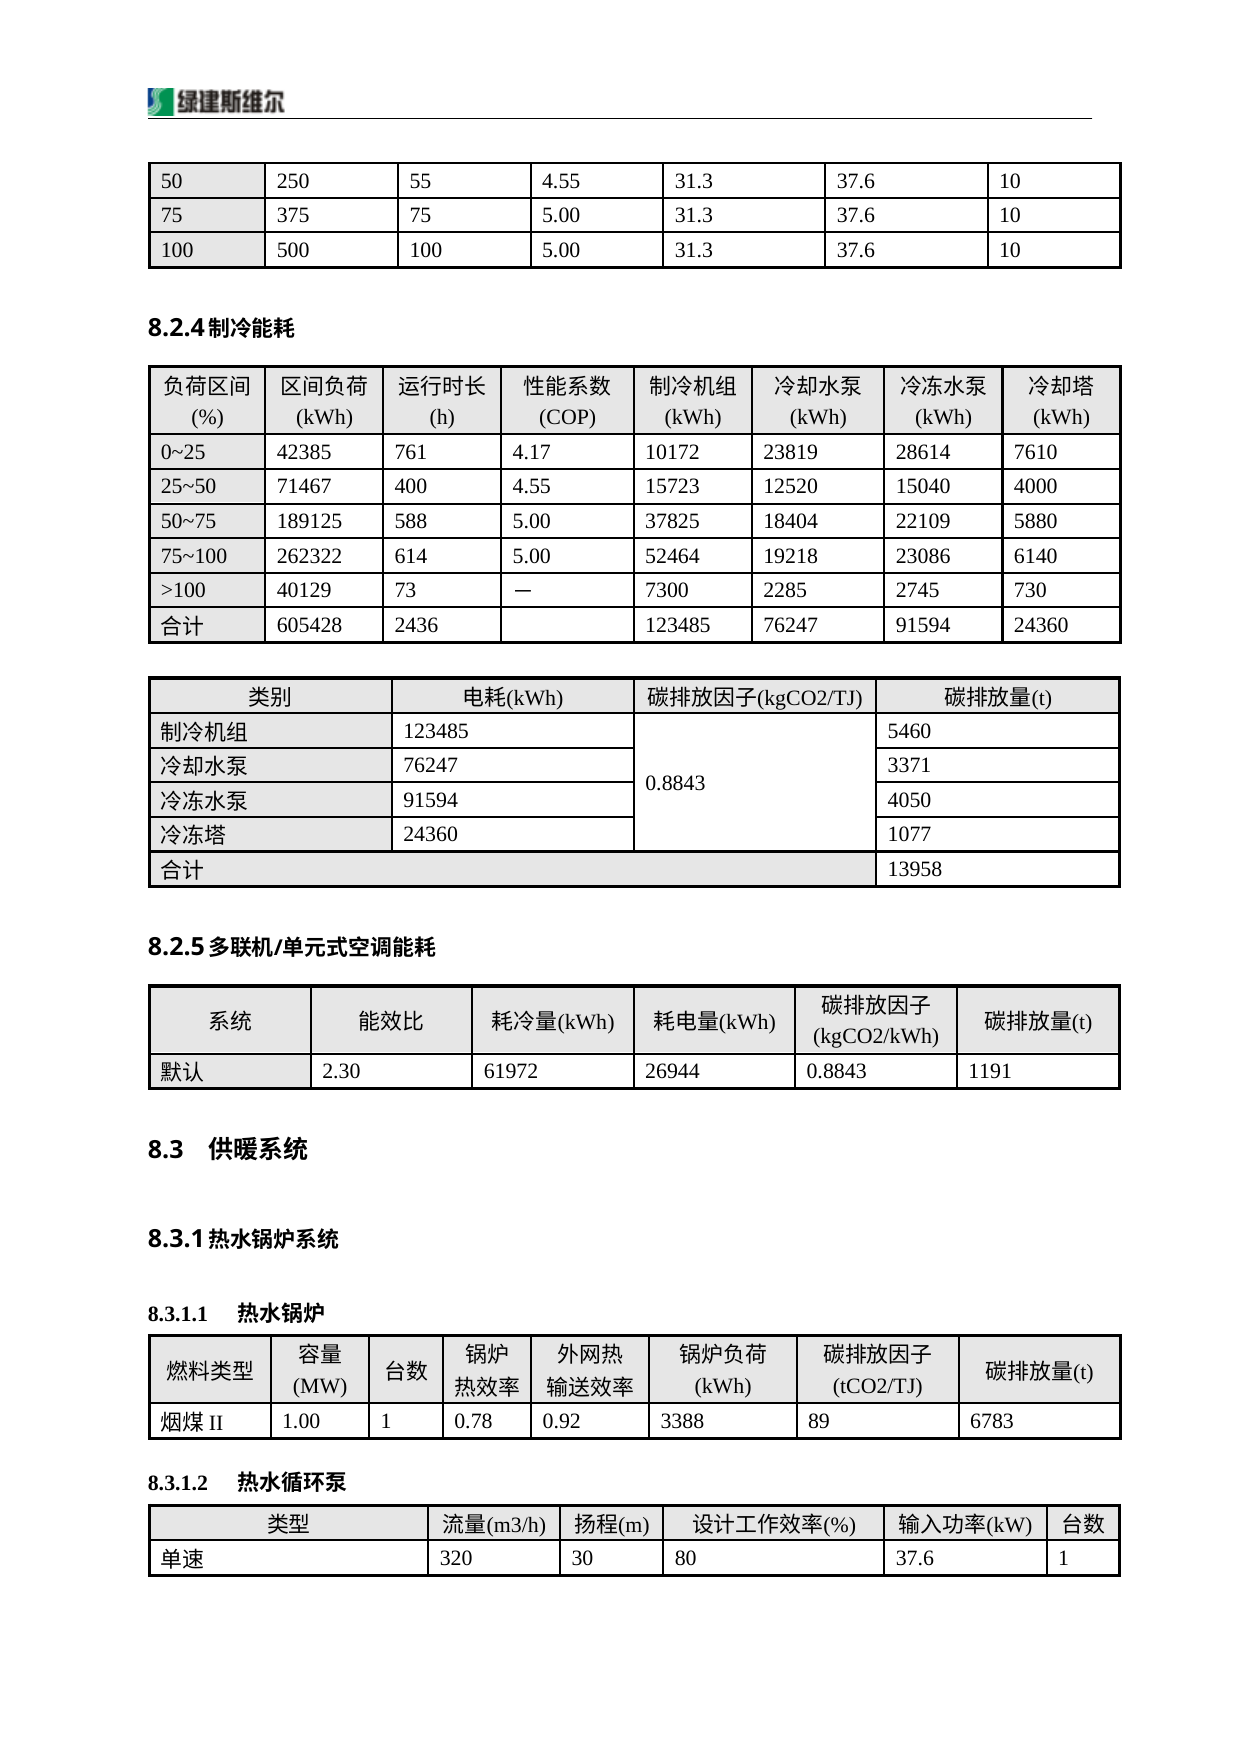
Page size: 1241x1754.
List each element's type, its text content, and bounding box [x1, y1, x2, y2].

table_cell 71467 [266, 470, 382, 502]
table_cell 55 [399, 164, 530, 197]
table_cell 91594 [393, 783, 633, 816]
table_cell 冷冻水泵 [151, 783, 391, 816]
table_cell 默认 [151, 1055, 310, 1087]
table_cell 76247 [753, 608, 883, 641]
table_cell 24360 [393, 818, 633, 850]
table_cell 23819 [753, 435, 883, 468]
subtitle 制冷能耗 [148, 294, 1092, 359]
table_cell 0.92 [532, 1404, 648, 1437]
picture [147, 88, 288, 116]
table_header 碳排放量(t) [960, 1337, 1119, 1402]
table_header 流量(m3/h) [429, 1507, 559, 1539]
table_cell >100 [151, 574, 264, 606]
table_cell 28614 [885, 435, 1001, 468]
table_header 冷冻水泵 (kWh) [885, 368, 1001, 433]
table_cell 18404 [753, 505, 883, 537]
subtitle 供暖系统 [148, 1115, 1092, 1180]
table_cell 合计 [151, 853, 875, 885]
table_cell 0.78 [444, 1404, 530, 1437]
table_cell 1.00 [272, 1404, 368, 1437]
table_cell 15723 [635, 470, 751, 502]
table_header 运行时长(h) [384, 368, 500, 433]
table_cell 5880 [1004, 505, 1119, 537]
table_header 性能系数 (COP) [502, 368, 633, 433]
table_cell 10 [989, 233, 1119, 266]
table_cell 75 [399, 199, 530, 231]
table_cell 5.00 [502, 539, 633, 572]
table_cell 7300 [635, 574, 751, 606]
table_header 锅炉 热效率 [444, 1337, 530, 1402]
table_cell 52464 [635, 539, 751, 572]
table_cell 31.3 [664, 199, 824, 231]
table_cell 3388 [650, 1404, 796, 1437]
table_cell 100 [151, 233, 264, 266]
table_cell 5.00 [532, 199, 662, 231]
table_cell 6140 [1004, 539, 1119, 572]
table_cell 614 [384, 539, 500, 572]
table_cell 400 [384, 470, 500, 502]
subtitle 热水循环泵 [148, 1465, 1092, 1497]
table_cell 189125 [266, 505, 382, 537]
table_cell 烟煤II [151, 1404, 270, 1437]
table_header 耗电量(kWh) [635, 988, 794, 1052]
table_cell 4050 [877, 783, 1118, 816]
table_header 燃料类型 [151, 1337, 270, 1402]
table_cell 31.3 [664, 233, 824, 266]
table_cell 50 [151, 164, 264, 197]
table_cell 5.00 [532, 233, 662, 266]
table_cell 1 [370, 1404, 442, 1437]
table_header 碳排放因子(kgCO2/kWh) [796, 988, 956, 1052]
table_cell 单速 [151, 1541, 427, 1574]
table_cell － [502, 574, 633, 606]
table_header 电耗(kWh) [393, 680, 633, 712]
subtitle 多联机/单元式空调能耗 [148, 913, 1092, 978]
table_cell 2436 [384, 608, 500, 641]
table_cell 冷冻塔 [151, 818, 391, 850]
table_cell 73 [384, 574, 500, 606]
table_header 碳排放因子(tCO2/TJ) [798, 1337, 958, 1402]
table_header 制冷机组 (kWh) [635, 368, 751, 433]
table_cell 37.6 [826, 164, 987, 197]
table_header 碳排放量(t) [877, 680, 1118, 712]
subtitle 热水锅炉 [148, 1295, 1092, 1328]
table_cell 123485 [635, 608, 751, 641]
table_cell 730 [1004, 574, 1119, 606]
table_cell [502, 608, 633, 641]
table_cell 80 [664, 1541, 883, 1574]
table_cell 4000 [1004, 470, 1119, 502]
table_cell 13958 [877, 853, 1118, 885]
table_cell 262322 [266, 539, 382, 572]
table_cell 588 [384, 505, 500, 537]
table_cell 89 [798, 1404, 958, 1437]
table_header 碳排放因子(kgCO2/TJ) [635, 680, 875, 712]
table_cell 制冷机组 [151, 714, 391, 747]
table_cell 0~25 [151, 435, 264, 468]
table_cell 2745 [885, 574, 1001, 606]
table_header 台数 [1048, 1507, 1118, 1539]
table_cell 26944 [635, 1055, 794, 1087]
table_cell 6783 [960, 1404, 1119, 1437]
table_header 冷却水泵 (kWh) [753, 368, 883, 433]
table_cell 2285 [753, 574, 883, 606]
table_cell 375 [266, 199, 397, 231]
table_header 锅炉负荷 (kWh) [650, 1337, 796, 1402]
table_cell 10 [989, 199, 1119, 231]
table_cell 3371 [877, 749, 1118, 781]
table_cell 605428 [266, 608, 382, 641]
table_cell 761 [384, 435, 500, 468]
table_cell 61972 [473, 1055, 633, 1087]
table_cell 76247 [393, 749, 633, 781]
table_cell 1 [1048, 1541, 1118, 1574]
table_cell 0.8843 [635, 714, 875, 850]
table_cell 2.30 [312, 1055, 471, 1087]
table_cell 4.17 [502, 435, 633, 468]
table_header 系统 [151, 988, 310, 1052]
table_cell 37.6 [826, 199, 987, 231]
table_cell 4.55 [502, 470, 633, 502]
table_cell 37825 [635, 505, 751, 537]
table_header 类型 [151, 1507, 427, 1539]
table_cell 10 [989, 164, 1119, 197]
table_cell 12520 [753, 470, 883, 502]
table_header 负荷区间 (%) [151, 368, 264, 433]
table_header 冷却塔 (kWh) [1004, 368, 1119, 433]
table_cell 42385 [266, 435, 382, 468]
table_cell 30 [561, 1541, 662, 1574]
table_cell 31.3 [664, 164, 824, 197]
table_cell 40129 [266, 574, 382, 606]
table_header 容量 (MW) [272, 1337, 368, 1402]
table_cell 22109 [885, 505, 1001, 537]
table_cell 0.8843 [796, 1055, 956, 1087]
table_cell 15040 [885, 470, 1001, 502]
table_cell 19218 [753, 539, 883, 572]
table_cell 24360 [1004, 608, 1119, 641]
table_header 区间负荷 (kWh) [266, 368, 382, 433]
table_cell 1191 [958, 1055, 1118, 1087]
table_cell 23086 [885, 539, 1001, 572]
table_cell 75~100 [151, 539, 264, 572]
table_cell 500 [266, 233, 397, 266]
table_header 设计工作效率(%) [664, 1507, 883, 1539]
table_cell 250 [266, 164, 397, 197]
table_header 外网热 输送效率 [532, 1337, 648, 1402]
table_cell 冷却水泵 [151, 749, 391, 781]
table_cell 37.6 [826, 233, 987, 266]
table_cell 合计 [151, 608, 264, 641]
table_cell 123485 [393, 714, 633, 747]
table_cell 4.55 [532, 164, 662, 197]
table_cell 7610 [1004, 435, 1119, 468]
table_header 碳排放量(t) [958, 988, 1118, 1052]
table_cell 5.00 [502, 505, 633, 537]
table_cell 25~50 [151, 470, 264, 502]
table_cell 320 [429, 1541, 559, 1574]
table_header 扬程(m) [561, 1507, 662, 1539]
table_cell 10172 [635, 435, 751, 468]
table_header 能效比 [312, 988, 471, 1052]
table_header 台数 [370, 1337, 442, 1402]
table_cell 75 [151, 199, 264, 231]
subtitle 热水锅炉系统 [148, 1205, 1092, 1270]
table_header 输入功率(kW) [885, 1507, 1046, 1539]
table_cell 1077 [877, 818, 1118, 850]
table_header 耗冷量(kWh) [473, 988, 633, 1052]
table_cell 100 [399, 233, 530, 266]
table_cell 91594 [885, 608, 1001, 641]
table_cell 37.6 [885, 1541, 1046, 1574]
table_cell 5460 [877, 714, 1118, 747]
table_cell 50~75 [151, 505, 264, 537]
table_header 类别 [151, 680, 391, 712]
